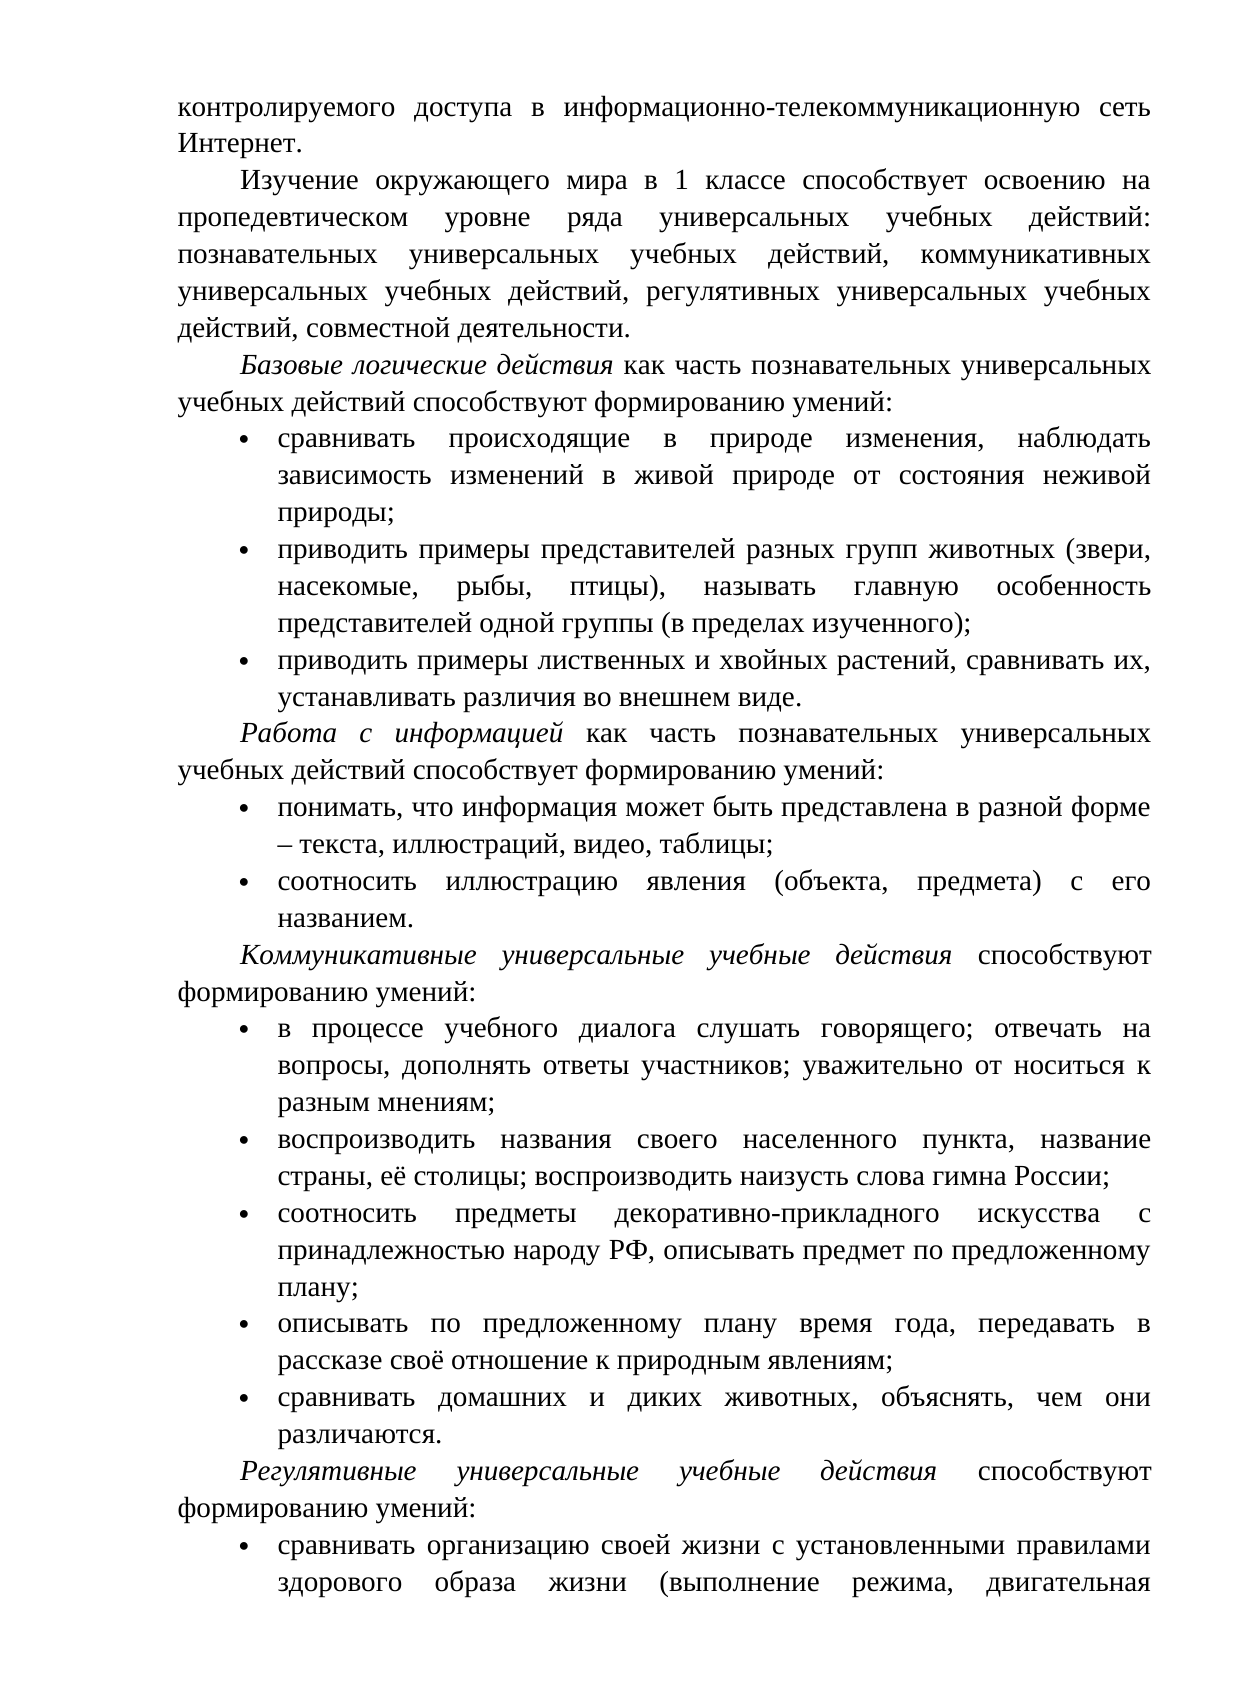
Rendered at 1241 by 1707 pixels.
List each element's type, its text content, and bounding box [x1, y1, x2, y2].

list описывать по предложенному плану время года, передавать в рассказе своё отношение к природным явлениям; [240, 1306, 1152, 1376]
list приводить примеры лиственных и хвойных растений, сравнивать их, устанавливать различия во внешнем виде. [240, 642, 1152, 712]
list приводить примеры представителей разных групп животных (звери, насекомые, рыбы, птицы), называть главную особенность представителей одной группы (в пределах изученного); [240, 531, 1152, 638]
list сравнивать домашних и диких животных, объяснять, чем они различаются. [240, 1379, 1152, 1450]
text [177, 89, 1152, 159]
list понимать, что информация может быть представлена в разной форме – текста, иллюстраций, видео, таблицы; [240, 789, 1152, 860]
text Регулятивные универсальные учебные действия способствуют формированию умений: [177, 1453, 1152, 1523]
list в процессе учебного диалога слушать говорящего; отвечать на вопросы, дополнять ответы участников; уважительно от носиться к разным мнениям; [240, 1011, 1152, 1118]
text Изучение окружающего мира в 1 классе способствует освоению на пропедевтическом уровне ряда универсальных учебных действий: познавательных универсальных учебных действий, коммуникативных универсальных учебных действий, регулятивных универсальных учебных действий, совместной деятельности. [177, 162, 1152, 343]
text Работа с информацией как часть познавательных универсальных учебных действий способствует формированию умений: [177, 716, 1152, 786]
list воспроизводить названия своего населенного пункта, название страны, её столицы; воспроизводить наизусть слова гимна России; [240, 1121, 1152, 1192]
text Коммуникативные универсальные учебные действия способствуют формированию умений: [177, 937, 1152, 1007]
list сравнивать происходящие в природе изменения, наблюдать зависимость изменений в живой природе от состояния неживой природы; [240, 421, 1152, 528]
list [240, 1527, 1152, 1597]
list соотносить предметы декоративно-прикладного искусства с принадлежностью народу РФ, описывать предмет по предложенному плану; [240, 1195, 1152, 1302]
list соотносить иллюстрацию явления (объекта, предмета) с его названием. [240, 863, 1152, 933]
text Базовые логические действия как часть познавательных универсальных учебных действий способствуют формированию умений: [177, 347, 1152, 417]
